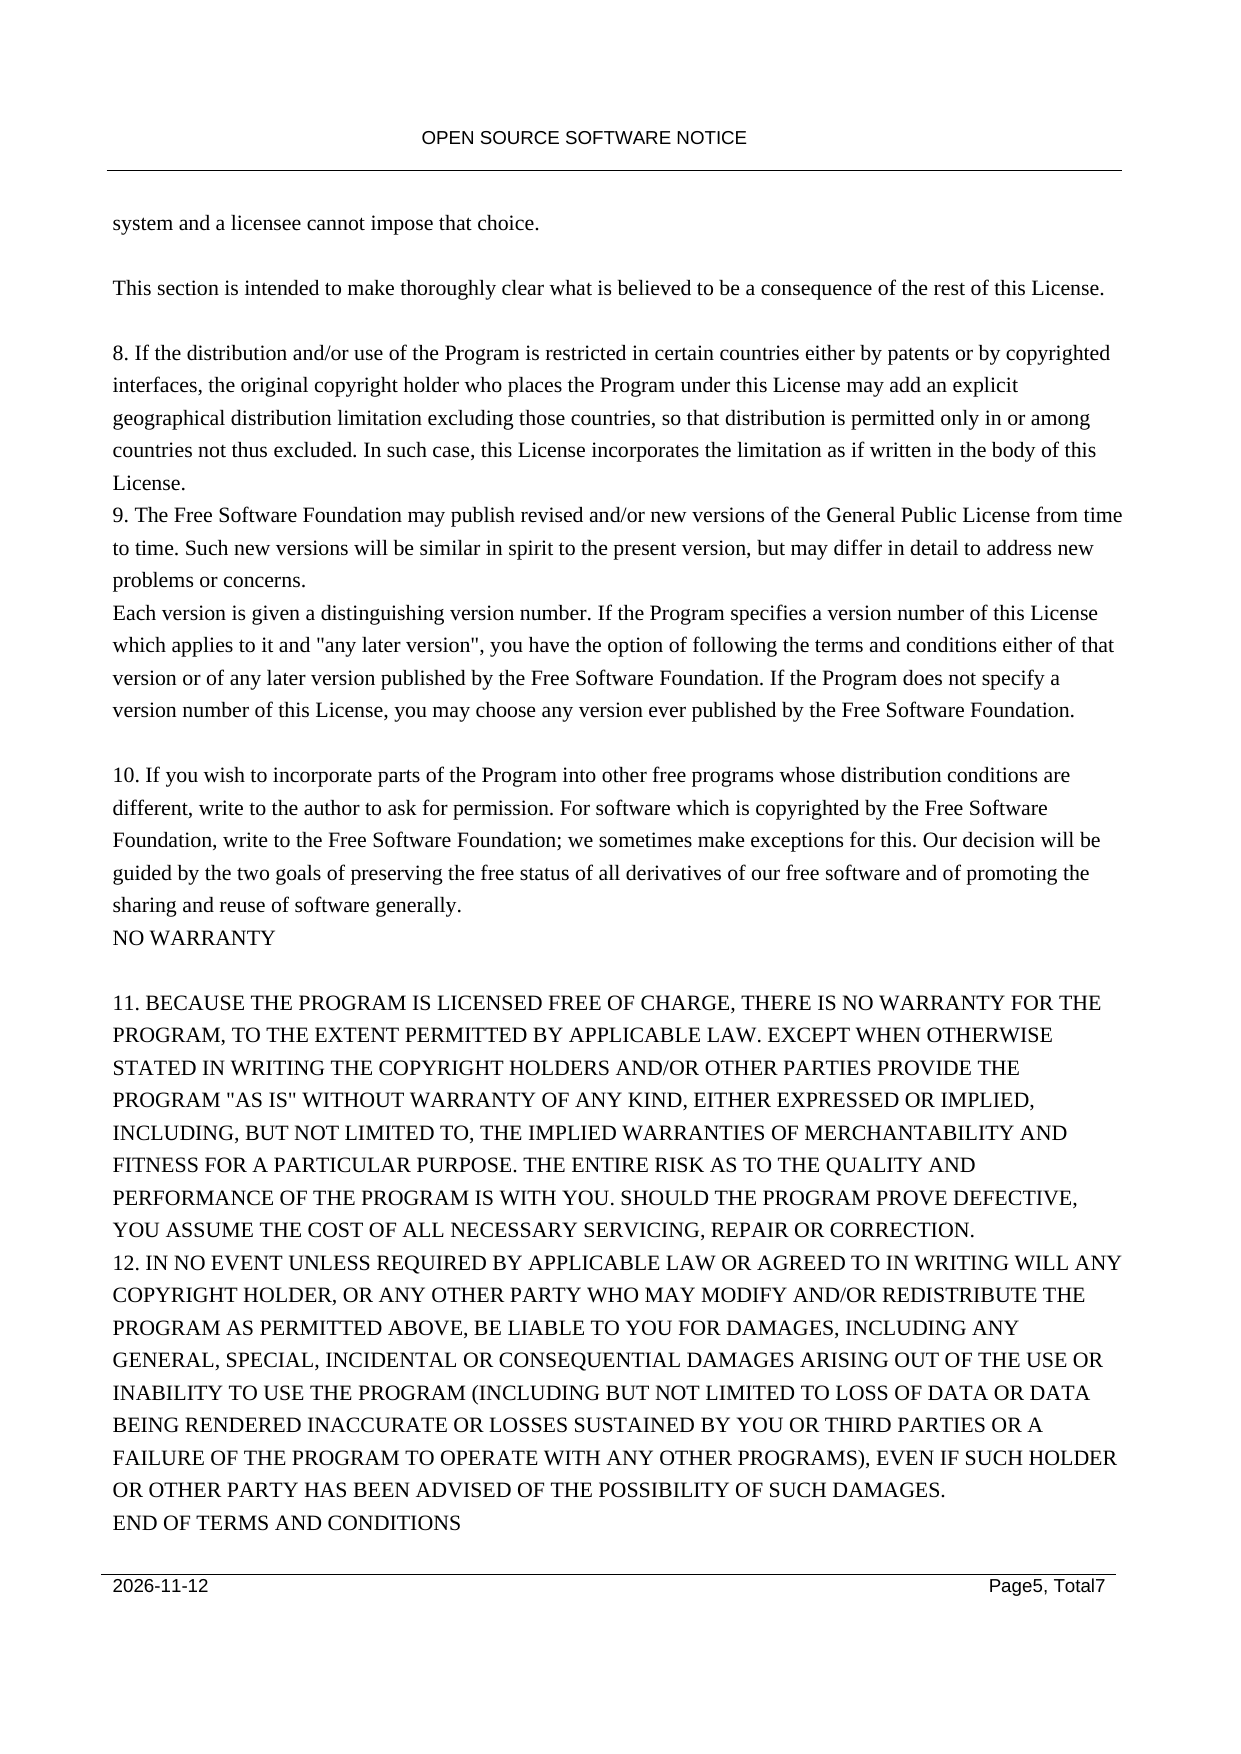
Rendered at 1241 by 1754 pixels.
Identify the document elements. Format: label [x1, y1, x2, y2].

text [112, 206, 1128, 1539]
